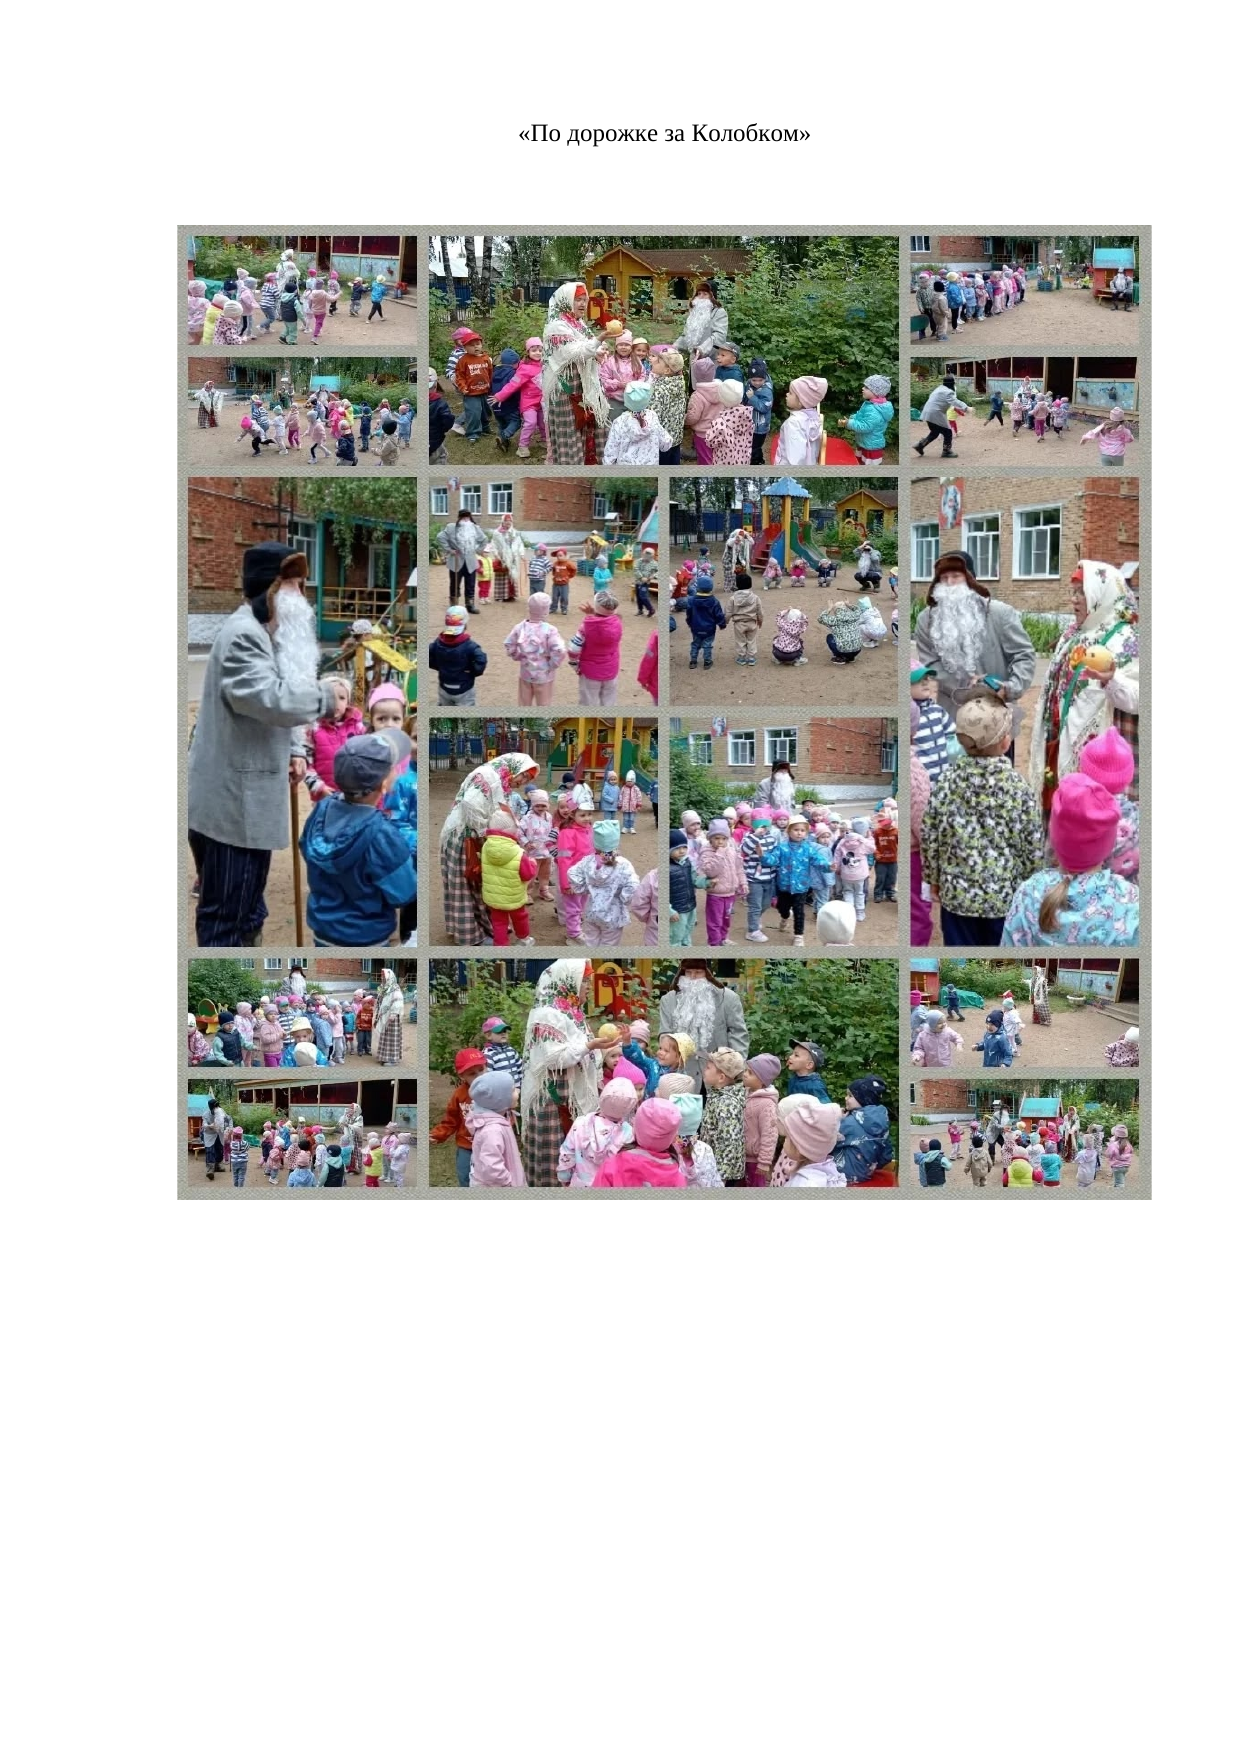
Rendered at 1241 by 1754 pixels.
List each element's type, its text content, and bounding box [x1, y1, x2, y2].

picture [177, 225, 1152, 1200]
text «По дорожке за Колобком» [177, 118, 1152, 147]
